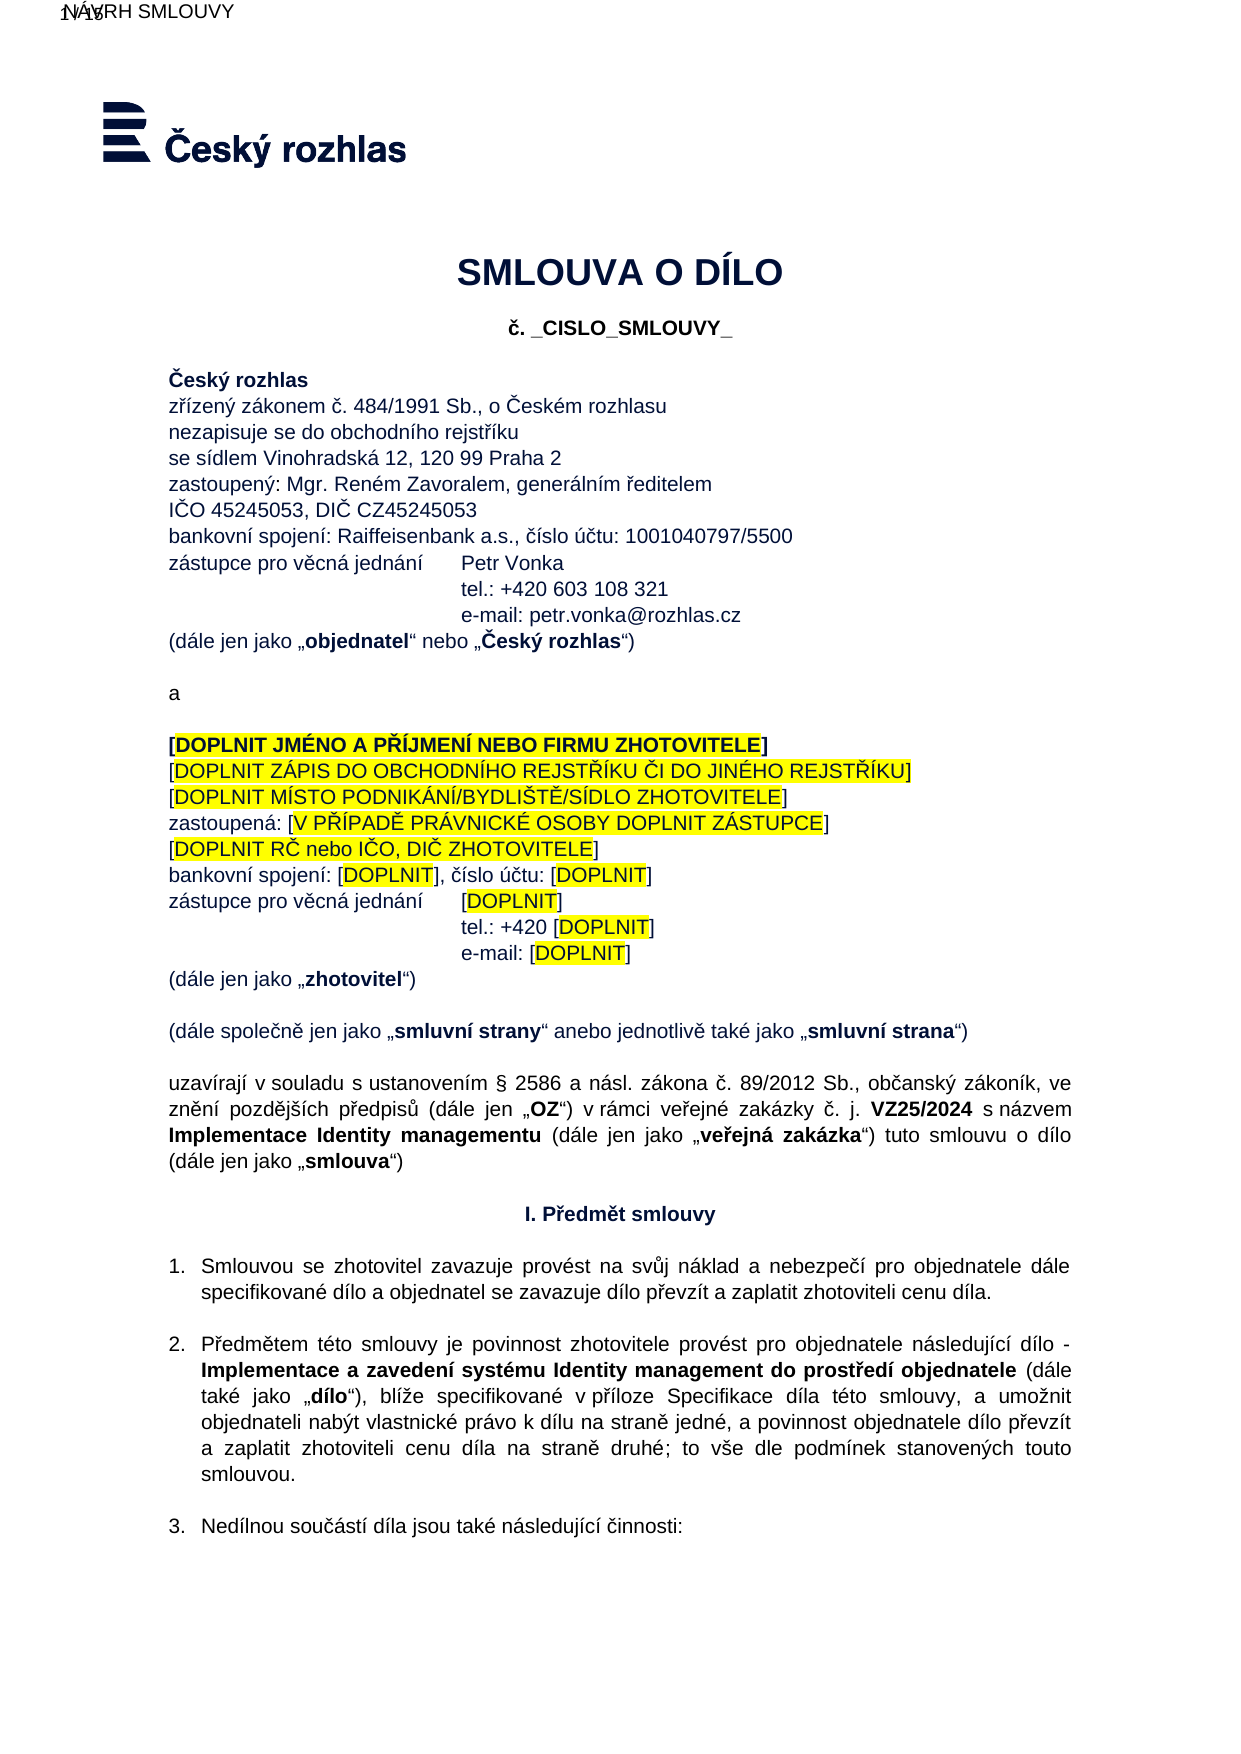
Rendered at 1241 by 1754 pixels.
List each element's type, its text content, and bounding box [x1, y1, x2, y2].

text (dále společně jen jako „smluvní strany“ anebo jednotlivě také jako „smluvní strana“) [168, 1018, 1072, 1044]
text zastoupený: Mgr. Reném Zavoralem, generálním ředitelem [168, 471, 1072, 497]
list Smlouvou se zhotovitel zavazuje provést na svůj náklad a nebezpečí pro objednatele dále specifikované dílo a objednatel se zavazuje dílo převzít a zaplatit zhotoviteli cenu díla. [168, 1252, 1072, 1304]
text (dále jen jako „zhotovitel“) [168, 966, 1072, 992]
text bankovní spojení: [DOPLNIT], číslo účtu: [DOPLNIT] [168, 862, 1072, 888]
subtitle Předmět smlouvy [168, 1200, 1072, 1226]
text uzavírají v souladu s ustanovením § 2586 a násl. zákona č. 89/2012 Sb., občanský zákoník, ve znění pozdějších předpisů (dále jen „OZ“) v rámci veřejné zakázky č. j. VZ25/2024 s názvem Implementace Identity managementu (dále jen jako „veřejná zakázka“) tuto smlouvu o dílo (dále jen jako „smlouva“) [168, 1070, 1072, 1174]
text [DOPLNIT RČ nebo IČO, DIČ ZHOTOVITELE] [168, 836, 1072, 862]
text bankovní spojení: Raiffeisenbank a.s., číslo účtu: 1001040797/5500 [168, 523, 1072, 549]
picture [103, 102, 406, 168]
text zastoupená: [V PŘÍPADĚ PRÁVNICKÉ OSOBY DOPLNIT ZÁSTUPCE] [168, 809, 1072, 836]
text e-mail: petr.vonka@rozhlas.cz [168, 601, 1072, 627]
text [DOPLNIT JMÉNO A PŘÍJMENÍ NEBO FIRMU ZHOTOVITELE] [168, 731, 1072, 757]
text a [168, 679, 1072, 705]
text zástupce pro věcná jednání [DOPLNIT] [168, 888, 1072, 914]
text č. _CISLO_SMLOUVY_ [168, 315, 1072, 341]
text [DOPLNIT ZÁPIS DO OBCHODNÍHO REJSTŘÍKU ČI DO JINÉHO REJSTŘÍKU] [168, 757, 1072, 783]
text Český rozhlas [168, 367, 1072, 393]
list Nedílnou součástí díla jsou také následující činnosti: [168, 1513, 1072, 1539]
text tel.: +420 603 108 321 [168, 575, 1072, 601]
text zřízený zákonem č. 484/1991 Sb., o Českém rozhlasu [168, 393, 1072, 419]
text [DOPLNIT MÍSTO PODNIKÁNÍ/BYDLIŠTĚ/SÍDLO ZHOTOVITELE] [168, 783, 1072, 809]
text tel.: +420 [DOPLNIT] [168, 914, 1072, 940]
list Předmětem této smlouvy je povinnost zhotovitele provést pro objednatele následující dílo - Implementace a zavedení systému Identity management do prostředí objednatele (dále také jako „dílo“), blíže specifikované v příloze Specifikace díla této smlouvy, a umožnit objednateli nabýt vlastnické právo k dílu na straně jedné, a povinnost objednatele dílo převzít a zaplatit zhotoviteli cenu díla na straně druhé; to vše dle podmínek stanovených touto smlouvou. [168, 1330, 1072, 1487]
text nezapisuje se do obchodního rejstříku [168, 419, 1072, 445]
text IČO 45245053, DIČ CZ45245053 [168, 497, 1072, 523]
text (dále jen jako „objednatel“ nebo „Český rozhlas“) [168, 627, 1072, 653]
text e-mail: [DOPLNIT] [168, 940, 1072, 966]
text zástupce pro věcná jednání Petr Vonka [168, 549, 1072, 575]
text se sídlem Vinohradská 12, 120 99 Praha 2 [168, 445, 1072, 471]
title SMLOUVA O DÍLO [168, 250, 1072, 294]
